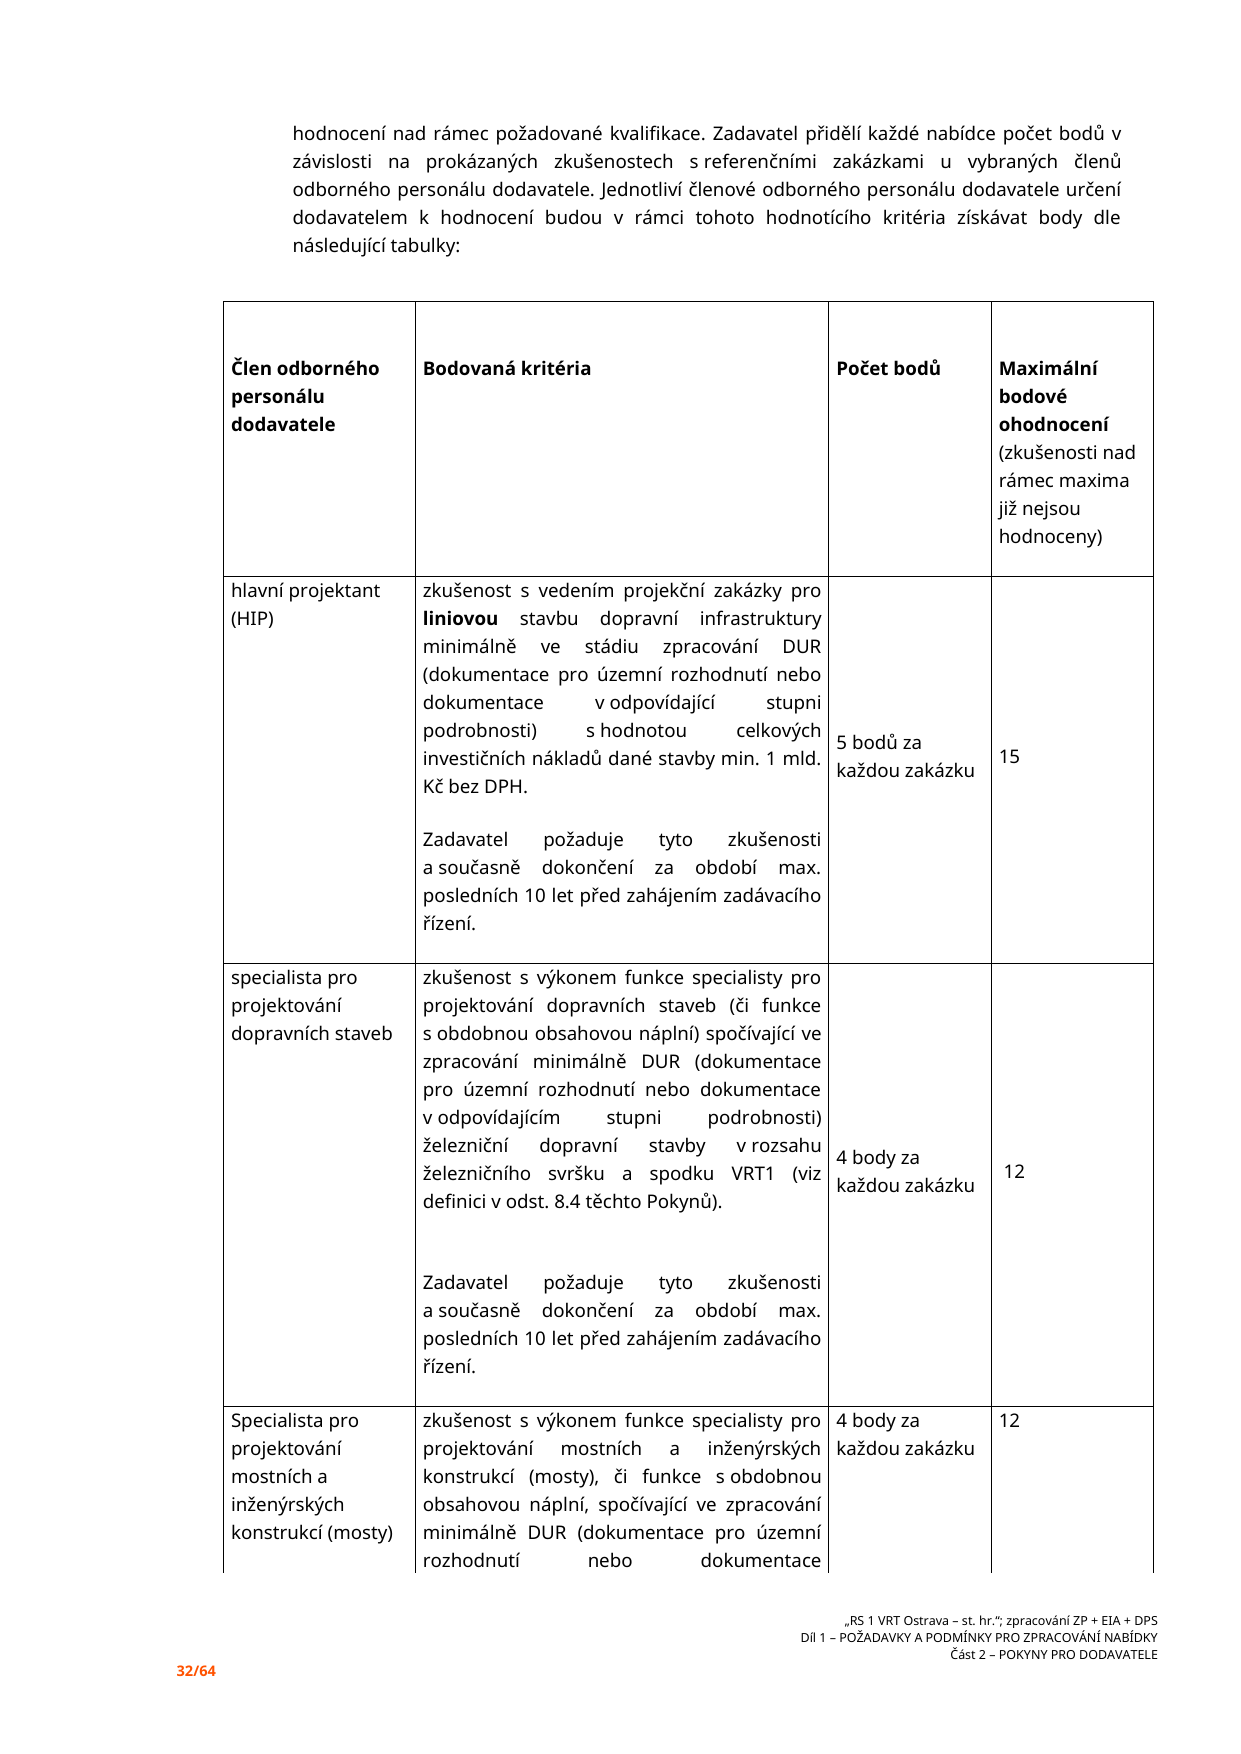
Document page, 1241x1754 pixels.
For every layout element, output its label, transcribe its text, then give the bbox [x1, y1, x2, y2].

table_cell 4 body za každou zakázku [829, 964, 991, 1406]
table_cell 12 [992, 1407, 1153, 1572]
table_cell zkušenost s výkonem funkce specialisty pro projektování dopravních staveb (či funkce s obdobnou obsahovou náplní) spočívající ve zpracování minimálně DUR (dokumentace pro územní rozhodnutí nebo dokumentace v odpovídajícím stupni podrobnosti) železniční dopravní stavby v rozsahu železničního svršku a spodku VRT1 (viz definici v odst. 8.4 těchto Pokynů). Zadavatel požaduje tyto zkušenosti a současně dokončení za období max. posledních 10 let před zahájením zadávacího řízení. [416, 964, 828, 1406]
table_cell specialista pro projektování dopravních staveb [224, 964, 415, 1406]
table_header Počet bodů [829, 302, 991, 576]
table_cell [829, 1407, 991, 1572]
table_header Maximální bodové ohodnocení (zkušenosti nad rámec maxima již nejsou hodnoceny) [992, 302, 1153, 576]
table_cell hlavní projektant (HIP) [224, 577, 415, 963]
table_cell 5 bodů za každou zakázku [829, 577, 991, 963]
table_cell 12 [992, 964, 1153, 1406]
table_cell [416, 1407, 828, 1572]
table_header Člen odborného personálu dodavatele [224, 302, 415, 576]
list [292, 121, 1122, 258]
table_cell zkušenost s vedením projekční zakázky pro liniovou stavbu dopravní infrastruktury minimálně ve stádiu zpracování DUR (dokumentace pro územní rozhodnutí nebo dokumentace v odpovídající stupni podrobnosti) s hodnotou celkových investičních nákladů dané stavby min. 1 mld. Kč bez DPH. Zadavatel požaduje tyto zkušenosti a současně dokončení za období max. posledních 10 let před zahájením zadávacího řízení. [416, 577, 828, 963]
table_header Bodovaná kritéria [416, 302, 828, 576]
table_cell 15 [992, 577, 1153, 963]
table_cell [224, 1407, 415, 1572]
